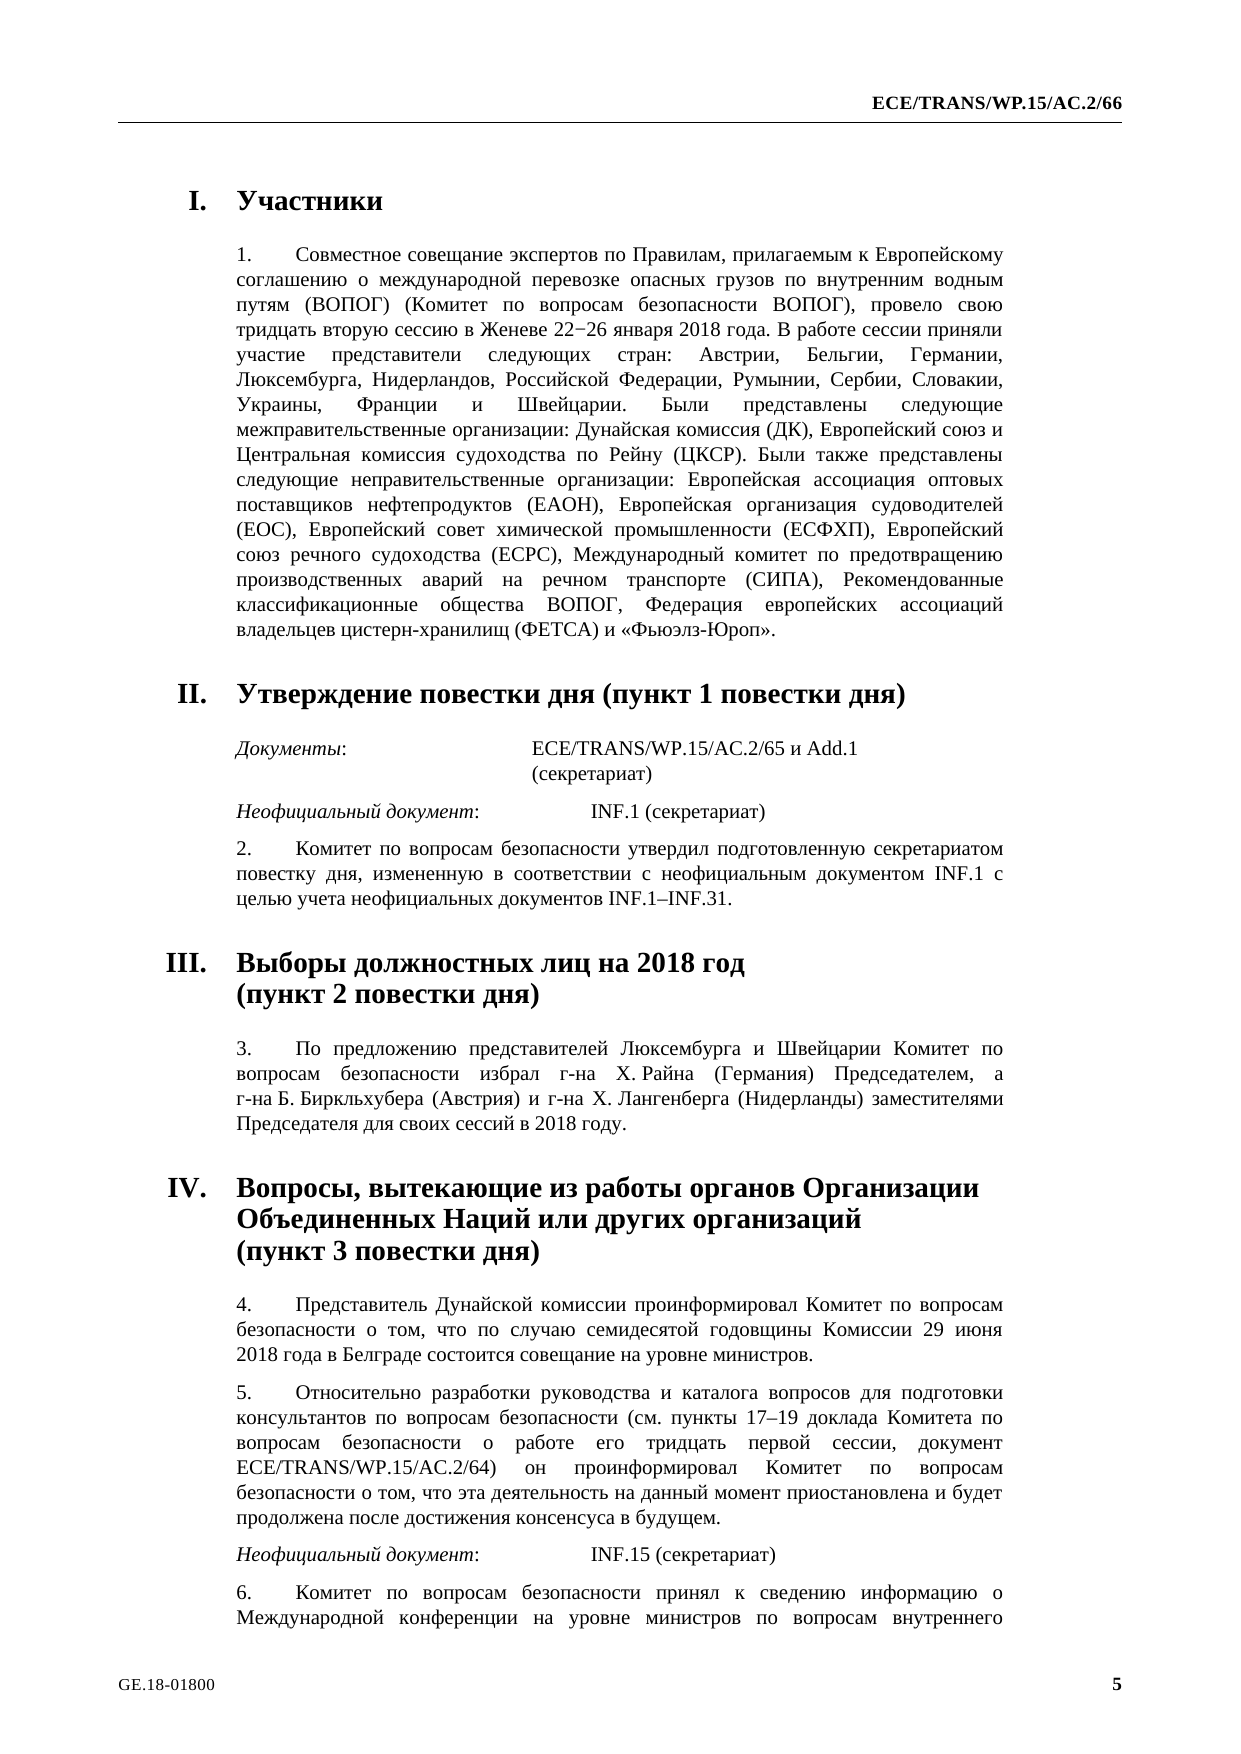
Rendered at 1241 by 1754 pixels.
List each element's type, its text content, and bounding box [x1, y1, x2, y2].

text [236, 1579, 1004, 1629]
text 5. Относительно разработки руководства и каталога вопросов для подготовки консультантов по вопросам безопасности (см. пункты 17–19 доклада Комитета по вопросам безопасности о работе его тридцать первой сессии, документ ECE/TRANS/WP.15/AC.2/64) он проинформировал Комитет по вопросам безопасности о том, что эта деятельность на данный момент приостановлена и будет продолжена после достижения консенсуса в будущем. [236, 1379, 1004, 1529]
text Неофициальный документ: INF.15 (секретариат) [236, 1541, 1004, 1566]
text 4. Представитель Дунайской комиссии проинформировал Комитет по вопросам безопасности о том, что по случаю семидесятой годовщины Комиссии 29 июня 2018 года в Белграде состоится совещание на уровне министров. [236, 1291, 1004, 1366]
text 1. Совместное совещание экспертов по Правилам, прилагаемым к Европейскому соглашению о международной перевозке опасных грузов по внутренним водным путям (ВОПОГ) (Комитет по вопросам безопасности ВОПОГ), провело свою тридцать вторую сессию в Женеве 22−26 января 2018 года. В работе сессии приняли участие представители следующих стран: Австрии, Бельгии, Германии, Люксембурга, Нидерландов, Российской Федерации, Румынии, Сербии, Словакии, Украины, Франции и Швейцарии. Были представлены следующие межправительственные организации: Дунайская комиссия (ДК), Европейский союз и Центральная комиссия судоходства по Рейну (ЦКСР). Были также представлены следующие неправительственные организации: Европейская ассоциация оптовых поставщиков нефтепродуктов (ЕАОН), Европейская организация судоводителей (ЕОС), Европейский совет химической промышленности (ЕСФХП), Европейский союз речного судоходства (ЕСРС), Международный комитет по предотвращению производственных аварий на речном транспорте (СИПА), Рекомендованные классификационные общества ВОПОГ, Федерация европейских ассоциаций владельцев цистерн-хранилищ (ФЕТСА) и «Фьюэлз-Юроп». [236, 241, 1004, 641]
text I. Участники [118, 185, 1004, 216]
text 2. Комитет по вопросам безопасности утвердил подготовленную секретариатом повестку дня, измененную в соответствии с неофициальным документом INF.1 с целью учета неофициальных документов INF.1–INF.31. [236, 835, 1004, 910]
text Документы: ECE/TRANS/WP.15/AC.2/65 и Add.1 (секретариат) [236, 735, 1004, 785]
text II. Утверждение повестки дня (пункт 1 повестки дня) [118, 679, 1004, 710]
text 3. По предложению представителей Люксембурга и Швейцарии Комитет по вопросам безопасности избрал г-на Х. Райна (Германия) Председателем, а г-на Б. Биркльхубера (Австрия) и г-на Х. Лангенберга (Нидерланды) заместителями Председателя для своих сессий в 2018 году. [236, 1035, 1004, 1135]
text III. Выборы должностных лиц на 2018 год (пункт 2 повестки дня) [118, 948, 1004, 1010]
text Неофициальный документ: INF.1 (секретариат) [236, 798, 1004, 823]
text IV. Вопросы, вытекающие из работы органов Организации Объединенных Наций или других организаций (пункт 3 повестки дня) [118, 1173, 1004, 1266]
